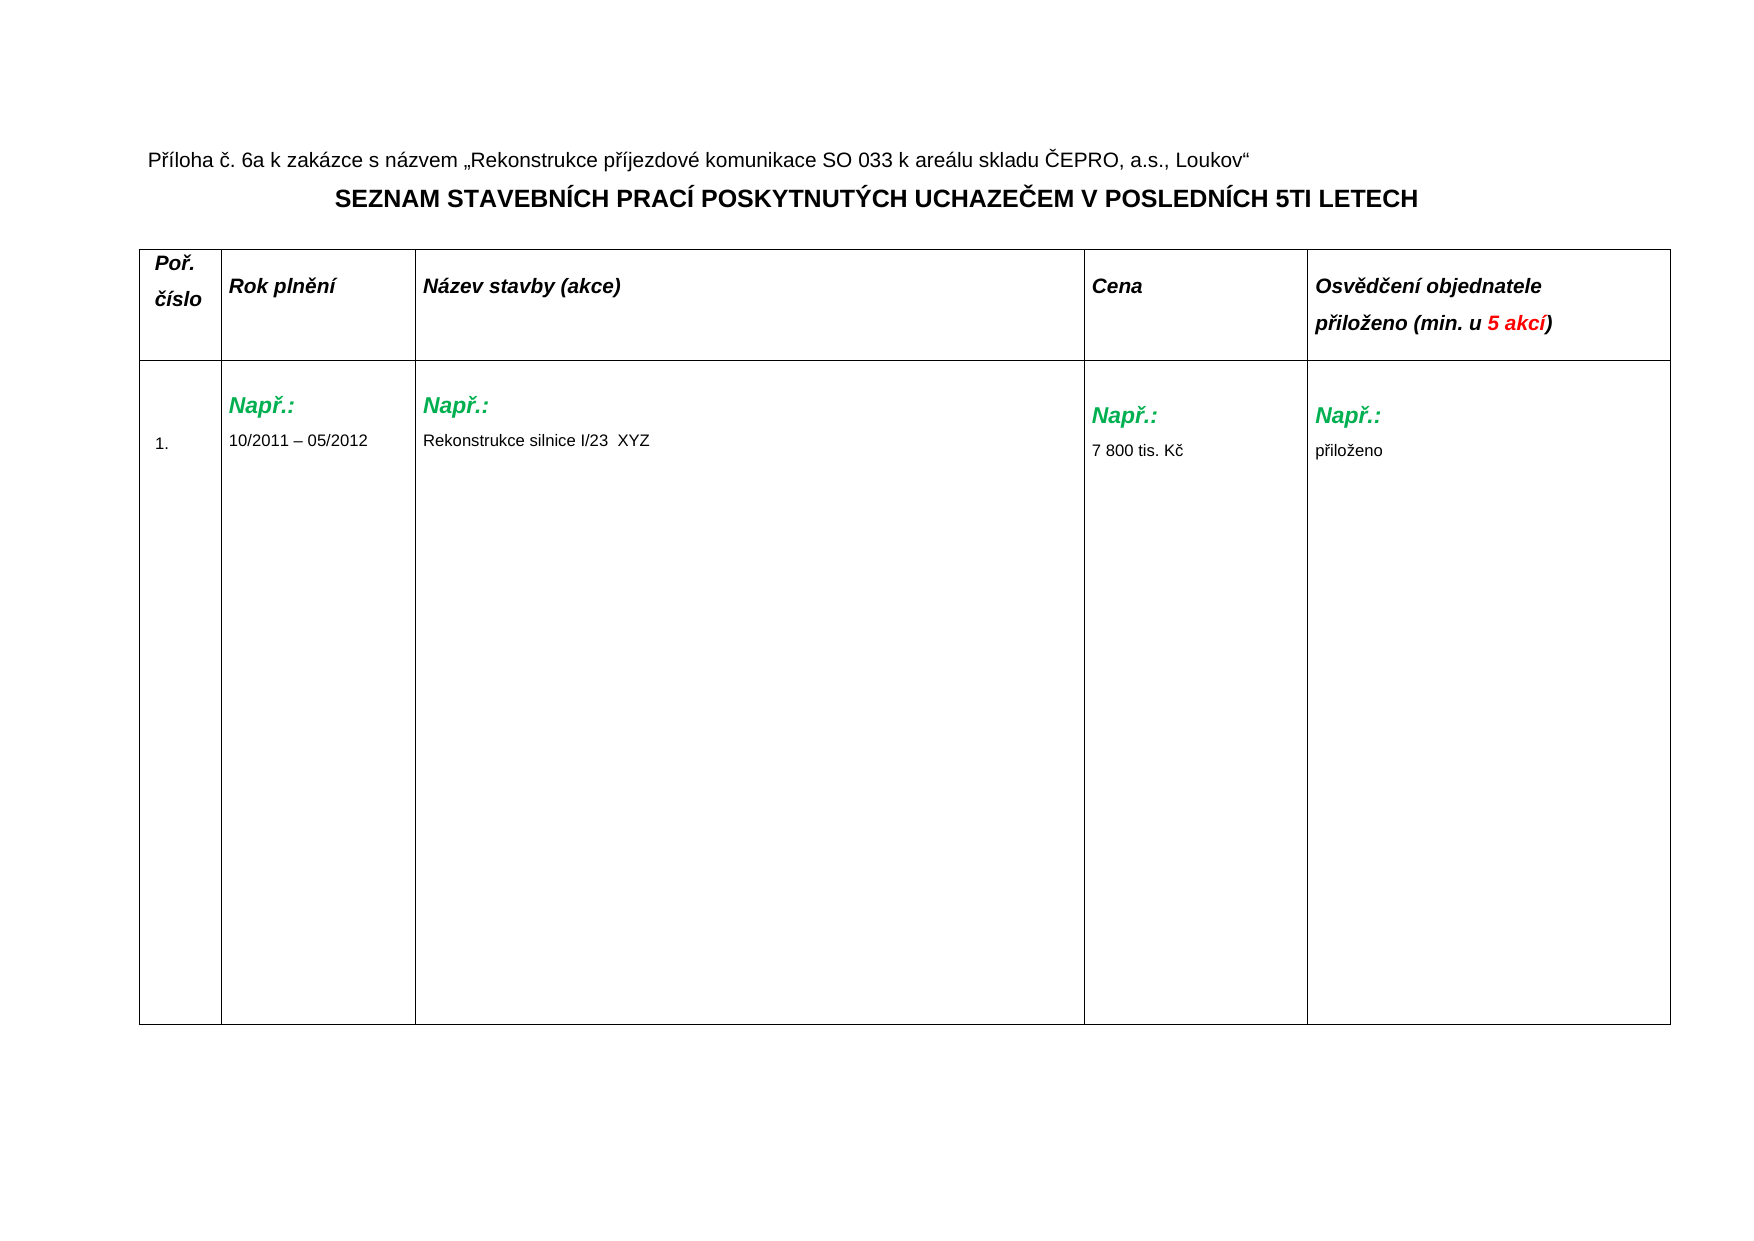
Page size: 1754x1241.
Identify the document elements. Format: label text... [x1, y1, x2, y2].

table_cell Např.: 7 800 tis. Kč [1085, 361, 1307, 1024]
text Příloha č. 6a k zakázce s názvem „Rekonstrukce příjezdové komunikace SO 033 k areálu skladu ČEPRO, a.s., Loukov“ [148, 148, 1606, 172]
table_header Osvědčení objednatele přiloženo (min. u 5 akcí) [1308, 250, 1670, 360]
table_header Rok plnění [222, 250, 415, 360]
table_header Cena [1085, 250, 1307, 360]
table_cell Např.: 10/2011 – 05/2012 [222, 361, 415, 1024]
table_cell Např.: přiloženo [1308, 361, 1670, 1024]
table_header Poř. číslo [140, 250, 221, 360]
subtitle seznam Stavebních prací poskytnutých uchazečem v posledních 5TI letech [148, 184, 1606, 213]
table_cell Např.: Rekonstrukce silnice I/23 XYZ [416, 361, 1084, 1024]
table_cell 1. [140, 361, 221, 1024]
table_header Název stavby (akce) [416, 250, 1084, 360]
